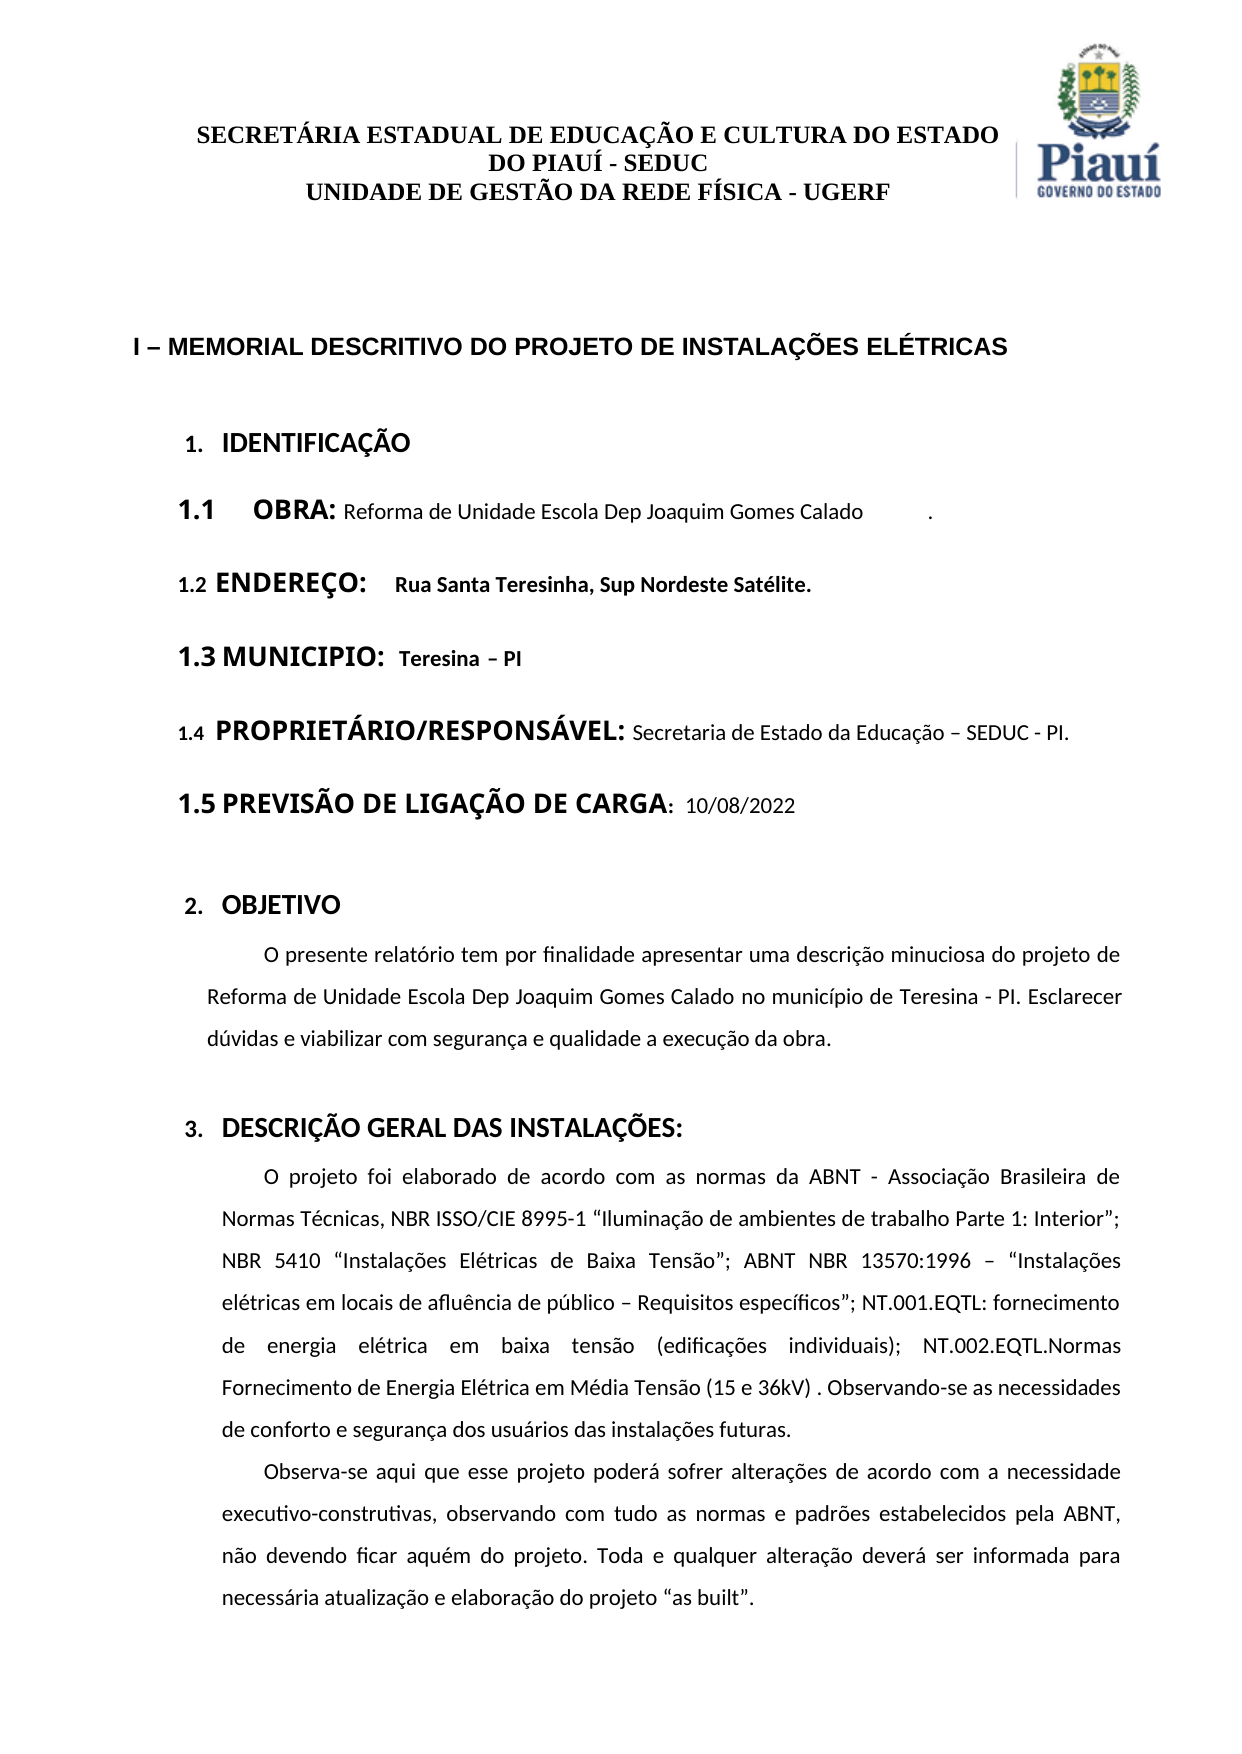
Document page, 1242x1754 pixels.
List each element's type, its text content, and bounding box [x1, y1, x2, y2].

text O projeto foi elaborado de acordo com as normas da ABNT - Associação Brasileira de Normas Técnicas, NBR ISSO/CIE 8995-1 “Iluminação de ambientes de trabalho Parte 1: Interior”; NBR 5410 “Instalações Elétricas de Baixa Tensão”; ABNT NBR 13570:1996 – “Instalações elétricas em locais de afluência de público – Requisitos específicos”; NT.001.EQTL: fornecimento de energia elétrica em baixa tensão (edificações individuais); NT.002.EQTL.Normas Fornecimento de Energia Elétrica em Média Tensão (15 e 36kV) . Observando-se as necessidades de conforto e segurança dos usuários das instalações futuras. [222, 1162, 1122, 1443]
subtitle OBJETIVO [184, 886, 1122, 922]
subtitle MUNICIPIO: Teresina – PI [177, 637, 1122, 674]
text O presente relatório tem por finalidade apresentar uma descrição minuciosa do projeto de Reforma de Unidade Escola Dep Joaquim Gomes Calado no município de Teresina - PI. Esclarecer dúvidas e viabilizar com segurança e qualidade a execução da obra. [207, 940, 1122, 1052]
subtitle PROPRIETÁRIO/RESPONSÁVEL: Secretaria de Estado da Educação – SEDUC - PI. [177, 711, 1122, 748]
subtitle PREVISÃO DE LIGAÇÃO DE CARGA: 10/08/2022 [177, 785, 1122, 822]
text Observa-se aqui que esse projeto poderá sofrer alterações de acordo com a necessidade executivo-construtivas, observando com tudo as normas e padrões estabelecidos pela ABNT, não devendo ficar aquém do projeto. Toda e qualquer alteração deverá ser informada para necessária atualização e elaboração do projeto “as built”. [222, 1457, 1122, 1611]
subtitle I – MEMORIAL DESCRITIVO DO PROJETO DE INSTALAÇÕES ELÉTRICAS [133, 332, 1063, 361]
subtitle ENDEREÇO: Rua Santa Teresinha, Sup Nordeste Satélite. [177, 564, 1122, 601]
picture [1015, 38, 1176, 210]
subtitle OBRA: Reforma de Unidade Escola Dep Joaquim Gomes Calado . [177, 490, 1122, 527]
subtitle DESCRIÇÃO GERAL DAS INSTALAÇÕES: [184, 1109, 1122, 1144]
subtitle IDENTIFICAÇÃO [184, 424, 1122, 460]
